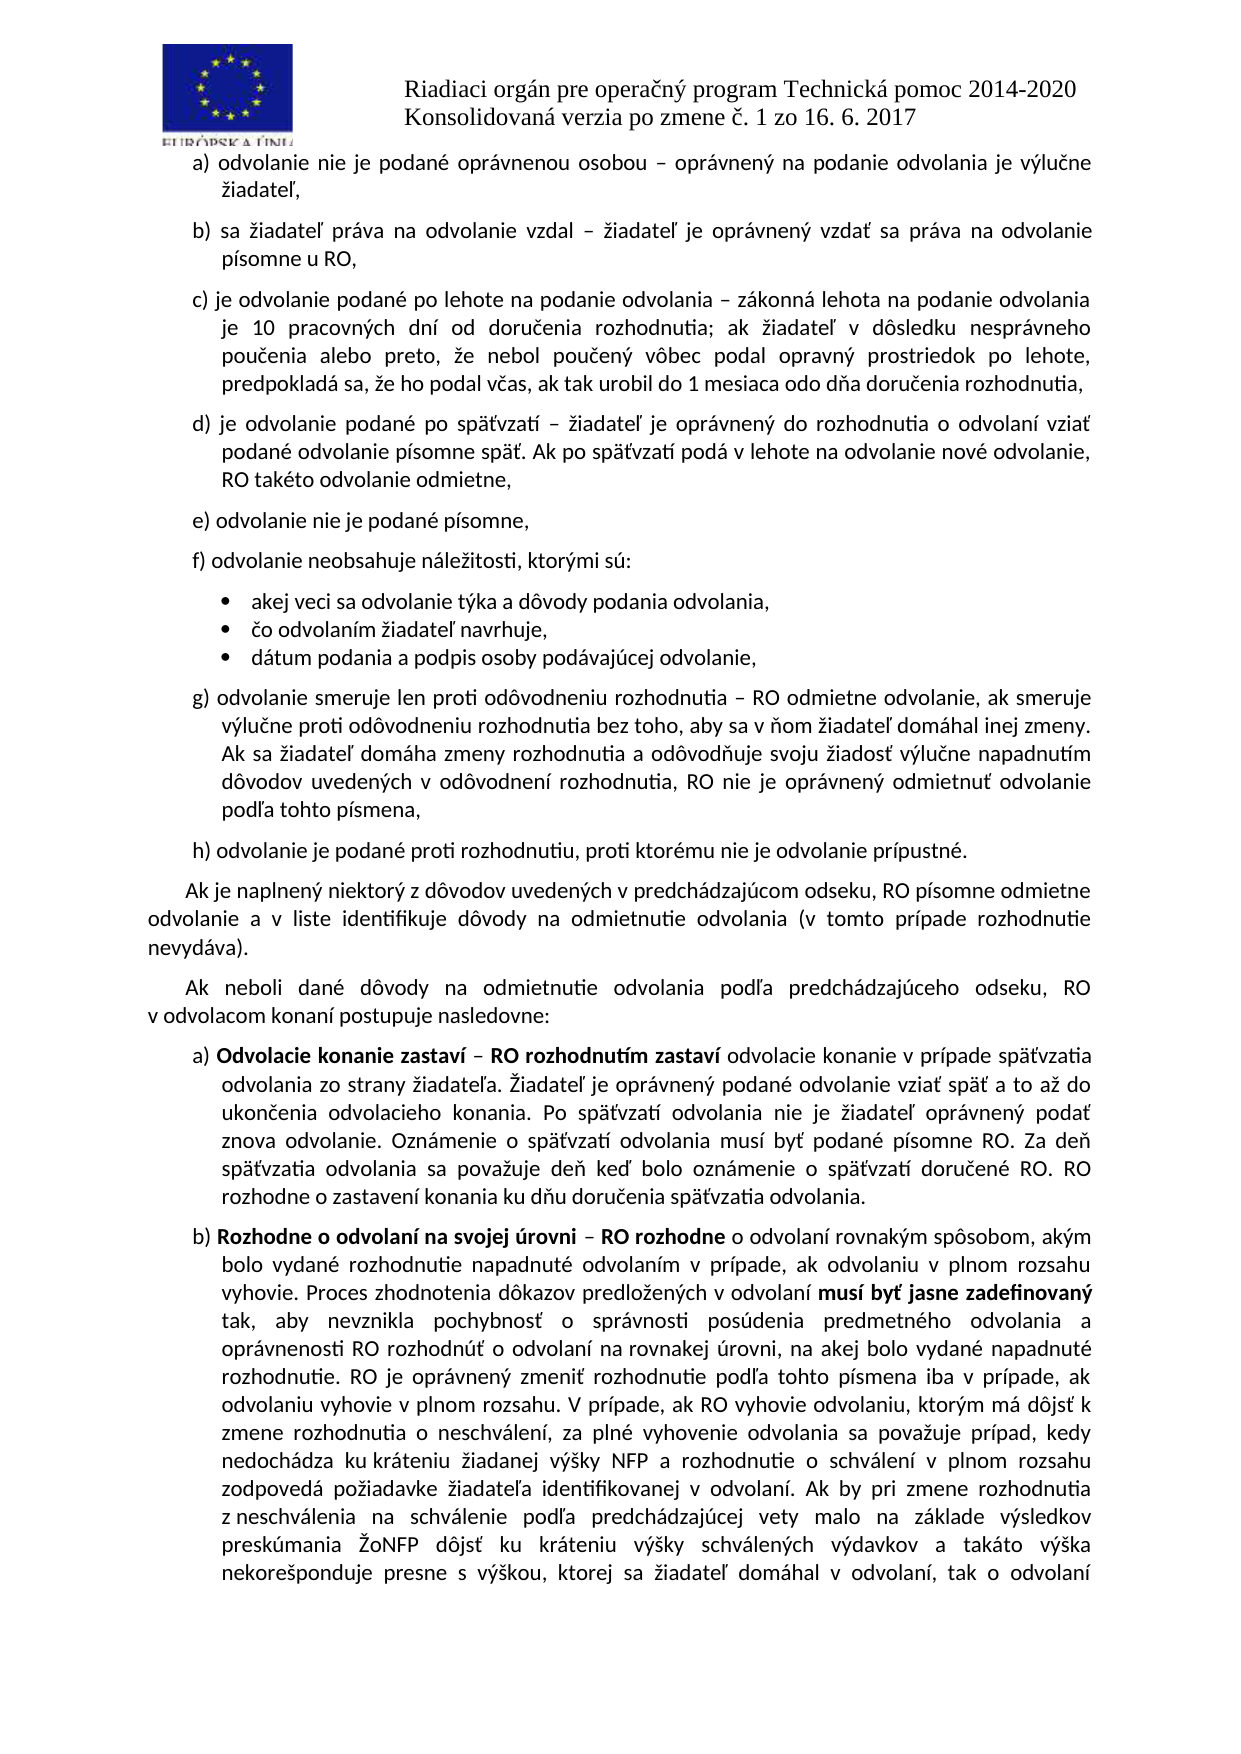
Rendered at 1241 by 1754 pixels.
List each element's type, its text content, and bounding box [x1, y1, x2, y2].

text f) odvolanie neobsahuje náležitosti, ktorými sú: [192, 546, 1093, 574]
list akej veci sa odvolanie týka a dôvody podania odvolania, [221, 587, 1093, 615]
text a) Odvolacie konanie zastaví – RO rozhodnutím zastaví odvolacie konanie v prípade späťvzatia odvolania zo strany žiadateľa. Žiadateľ je oprávnený podané odvolanie vziať späť a to až do ukončenia odvolacieho konania. Po späťvzatí odvolania nie je žiadateľ oprávnený podať znova odvolanie. Oznámenie o späťvzatí odvolania musí byť podané písomne RO. Za deň späťvzatia odvolania sa považuje deň keď bolo oznámenie o späťvzatí doručené RO. RO rozhodne o zastavení konania ku dňu doručenia späťvzatia odvolania. [192, 1042, 1093, 1210]
text g) odvolanie smeruje len proti odôvodneniu rozhodnutia – RO odmietne odvolanie, ak smeruje výlučne proti odôvodneniu rozhodnutia bez toho, aby sa v ňom žiadateľ domáhal inej zmeny. Ak sa žiadateľ domáha zmeny rozhodnutia a odôvodňuje svoju žiadosť výlučne napadnutím dôvodov uvedených v odôvodnení rozhodnutia, RO nie je oprávnený odmietnuť odvolanie podľa tohto písmena, [192, 683, 1093, 823]
text d) je odvolanie podané po späťvzatí – žiadateľ je oprávnený do rozhodnutia o odvolaní vziať podané odvolanie písomne späť. Ak po späťvzatí podá v lehote na odvolanie nové odvolanie, RO takéto odvolanie odmietne, [192, 409, 1093, 493]
text a) odvolanie nie je podané oprávnenou osobou – oprávnený na podanie odvolania je výlučne žiadateľ, [192, 148, 1093, 204]
text h) odvolanie je podané proti rozhodnutiu, proti ktorému nie je odvolanie prípustné. [192, 836, 1093, 864]
text Ak je naplnený niektorý z dôvodov uvedených v predchádzajúcom odseku, RO písomne odmietne odvolanie a v liste identifikuje dôvody na odmietnutie odvolania (v tomto prípade rozhodnutie nevydáva). [148, 877, 1093, 961]
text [192, 1222, 1093, 1587]
list čo odvolaním žiadateľ navrhuje, [221, 615, 1093, 643]
text e) odvolanie nie je podané písomne, [192, 506, 1093, 534]
list dátum podania a podpis osoby podávajúcej odvolanie, [221, 643, 1093, 671]
text b) sa žiadateľ práva na odvolanie vzdal – žiadateľ je oprávnený vzdať sa práva na odvolanie písomne u RO, [192, 216, 1093, 272]
text Ak neboli dané dôvody na odmietnutie odvolania podľa predchádzajúceho odseku, RO v odvolacom konaní postupuje nasledovne: [148, 973, 1093, 1029]
text c) je odvolanie podané po lehote na podanie odvolania – zákonná lehota na podanie odvolania je 10 pracovných dní od doručenia rozhodnutia; ak žiadateľ v dôsledku nesprávneho poučenia alebo preto, že nebol poučený vôbec podal opravný prostriedok po lehote, predpokladá sa, že ho podal včas, ak tak urobil do 1 mesiaca odo dňa doručenia rozhodnutia, [192, 285, 1093, 397]
